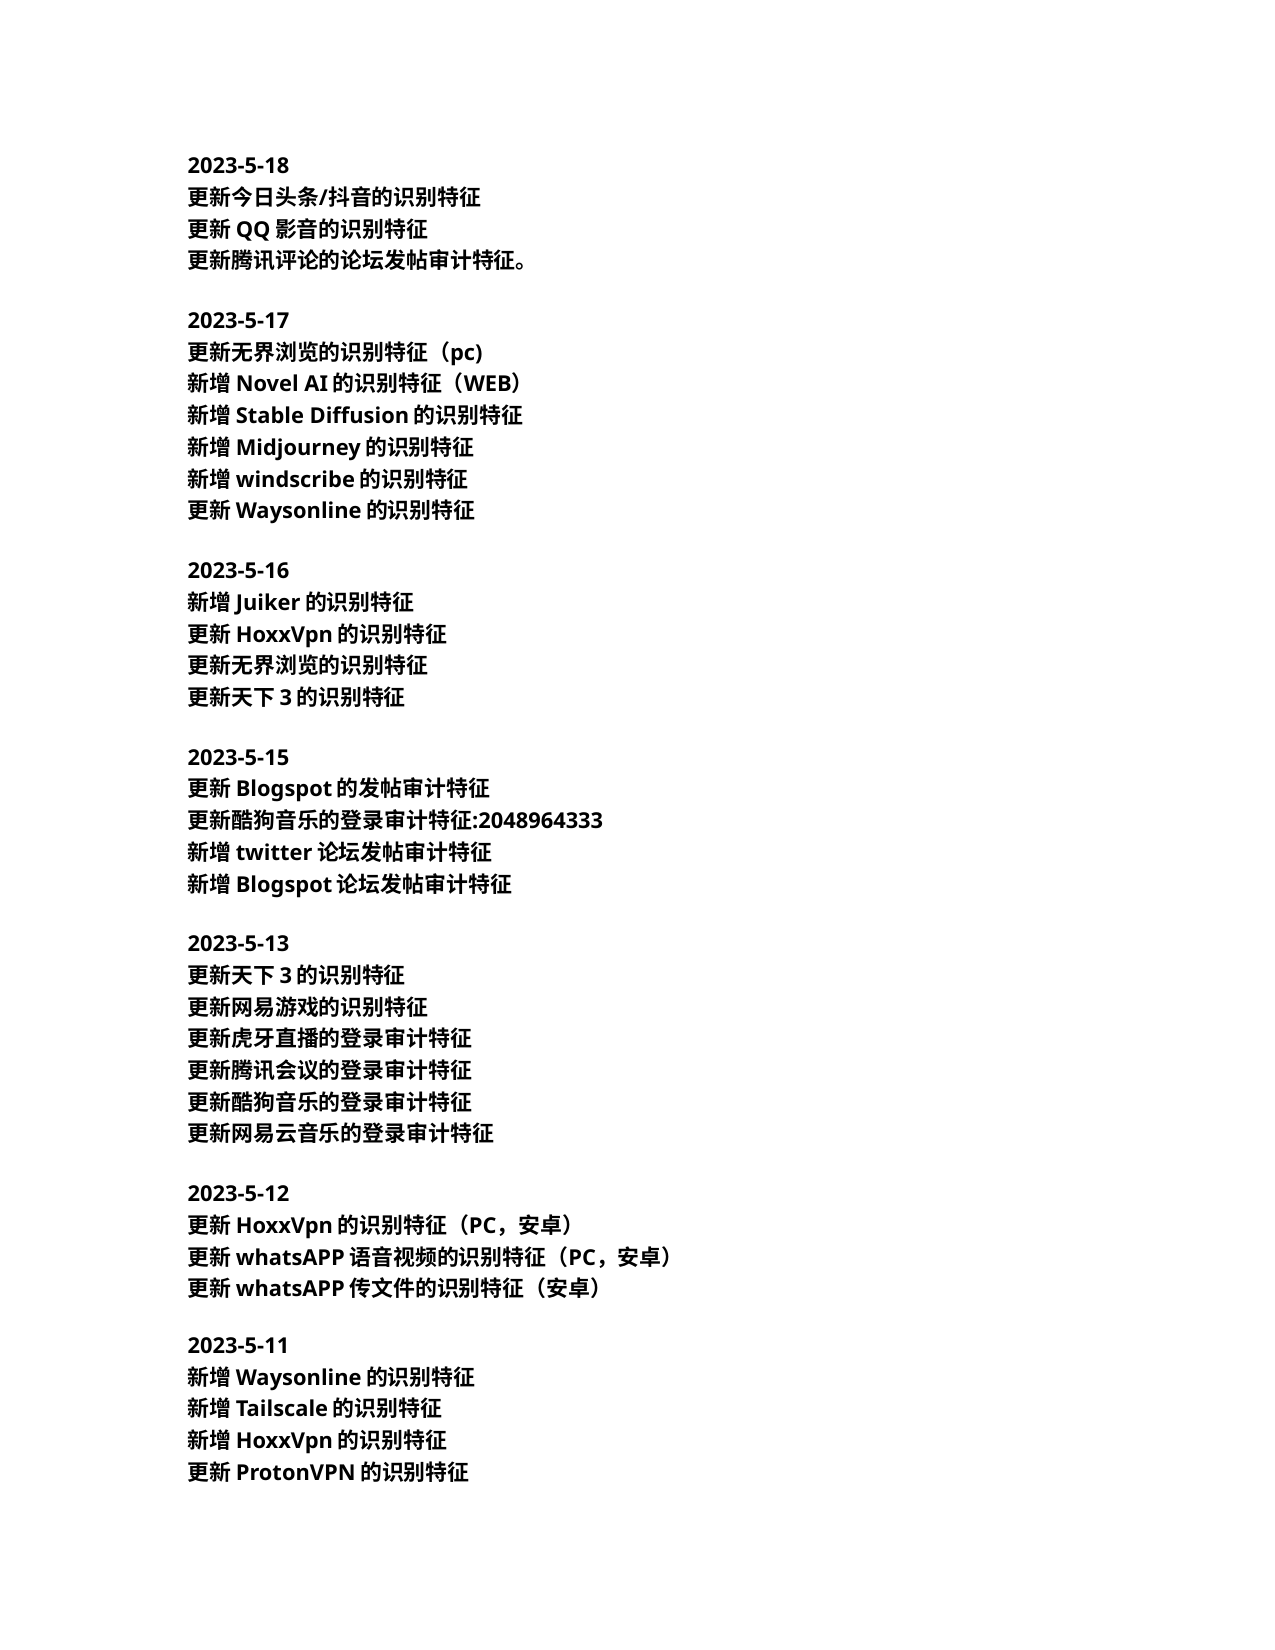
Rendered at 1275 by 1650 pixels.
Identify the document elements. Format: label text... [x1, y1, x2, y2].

text 更新天下3的识别特征 [187, 958, 1087, 990]
text 更新ProtonVPN的识别特征 [187, 1455, 1087, 1487]
text 更新无界浏览的识别特征（pc) [187, 334, 1087, 366]
text 新增Midjourney的识别特征 [187, 430, 1087, 462]
text 新增Waysonline的识别特征 [187, 1359, 1087, 1391]
text 更新酷狗音乐的登录审计特征:2048964333 [187, 803, 1087, 835]
text 更新Waysonline的识别特征 [187, 493, 1087, 525]
text 更新腾讯评论的论坛发帖审计特征。 [187, 243, 1087, 275]
text 新增HoxxVpn的识别特征 [187, 1423, 1087, 1455]
text 更新虎牙直播的登录审计特征 [187, 1021, 1087, 1053]
text 更新HoxxVpn的识别特征 [187, 617, 1087, 648]
text 更新Blogspot的发帖审计特征 [187, 771, 1087, 803]
text 更新HoxxVpn的识别特征（PC，安卓） [187, 1208, 1087, 1239]
text 更新酷狗音乐的登录审计特征 [187, 1085, 1087, 1116]
text 更新腾讯会议的登录审计特征 [187, 1053, 1087, 1085]
text 2023-5-16 [187, 555, 1087, 585]
text 2023-5-17 [187, 305, 1087, 334]
text 新增Novel AI的识别特征（WEB） [187, 366, 1087, 398]
text 更新QQ影音的识别特征 [187, 212, 1087, 243]
text 新增Stable Diffusion的识别特征 [187, 398, 1087, 430]
text 新增windscribe的识别特征 [187, 462, 1087, 493]
text 更新whatsAPP语音视频的识别特征（PC，安卓） [187, 1239, 1087, 1271]
text 更新今日头条/抖音的识别特征 [187, 180, 1087, 212]
text 2023-5-11 [187, 1330, 1087, 1359]
text 2023-5-12 [187, 1178, 1087, 1208]
text 更新网易游戏的识别特征 [187, 990, 1087, 1021]
text 更新天下3的识别特征 [187, 680, 1087, 712]
text 新增Juiker的识别特征 [187, 585, 1087, 617]
text 更新whatsAPP传文件的识别特征（安卓） [187, 1271, 1087, 1303]
text 2023-5-15 [187, 742, 1087, 771]
text 新增Tailscale的识别特征 [187, 1391, 1087, 1423]
text 更新无界浏览的识别特征 [187, 648, 1087, 680]
text 2023-5-13 [187, 928, 1087, 958]
text 更新网易云音乐的登录审计特征 [187, 1116, 1087, 1148]
text 新增Blogspot论坛发帖审计特征 [187, 867, 1087, 898]
text 新增twitter论坛发帖审计特征 [187, 835, 1087, 867]
text 2023-5-18 [187, 150, 1087, 180]
